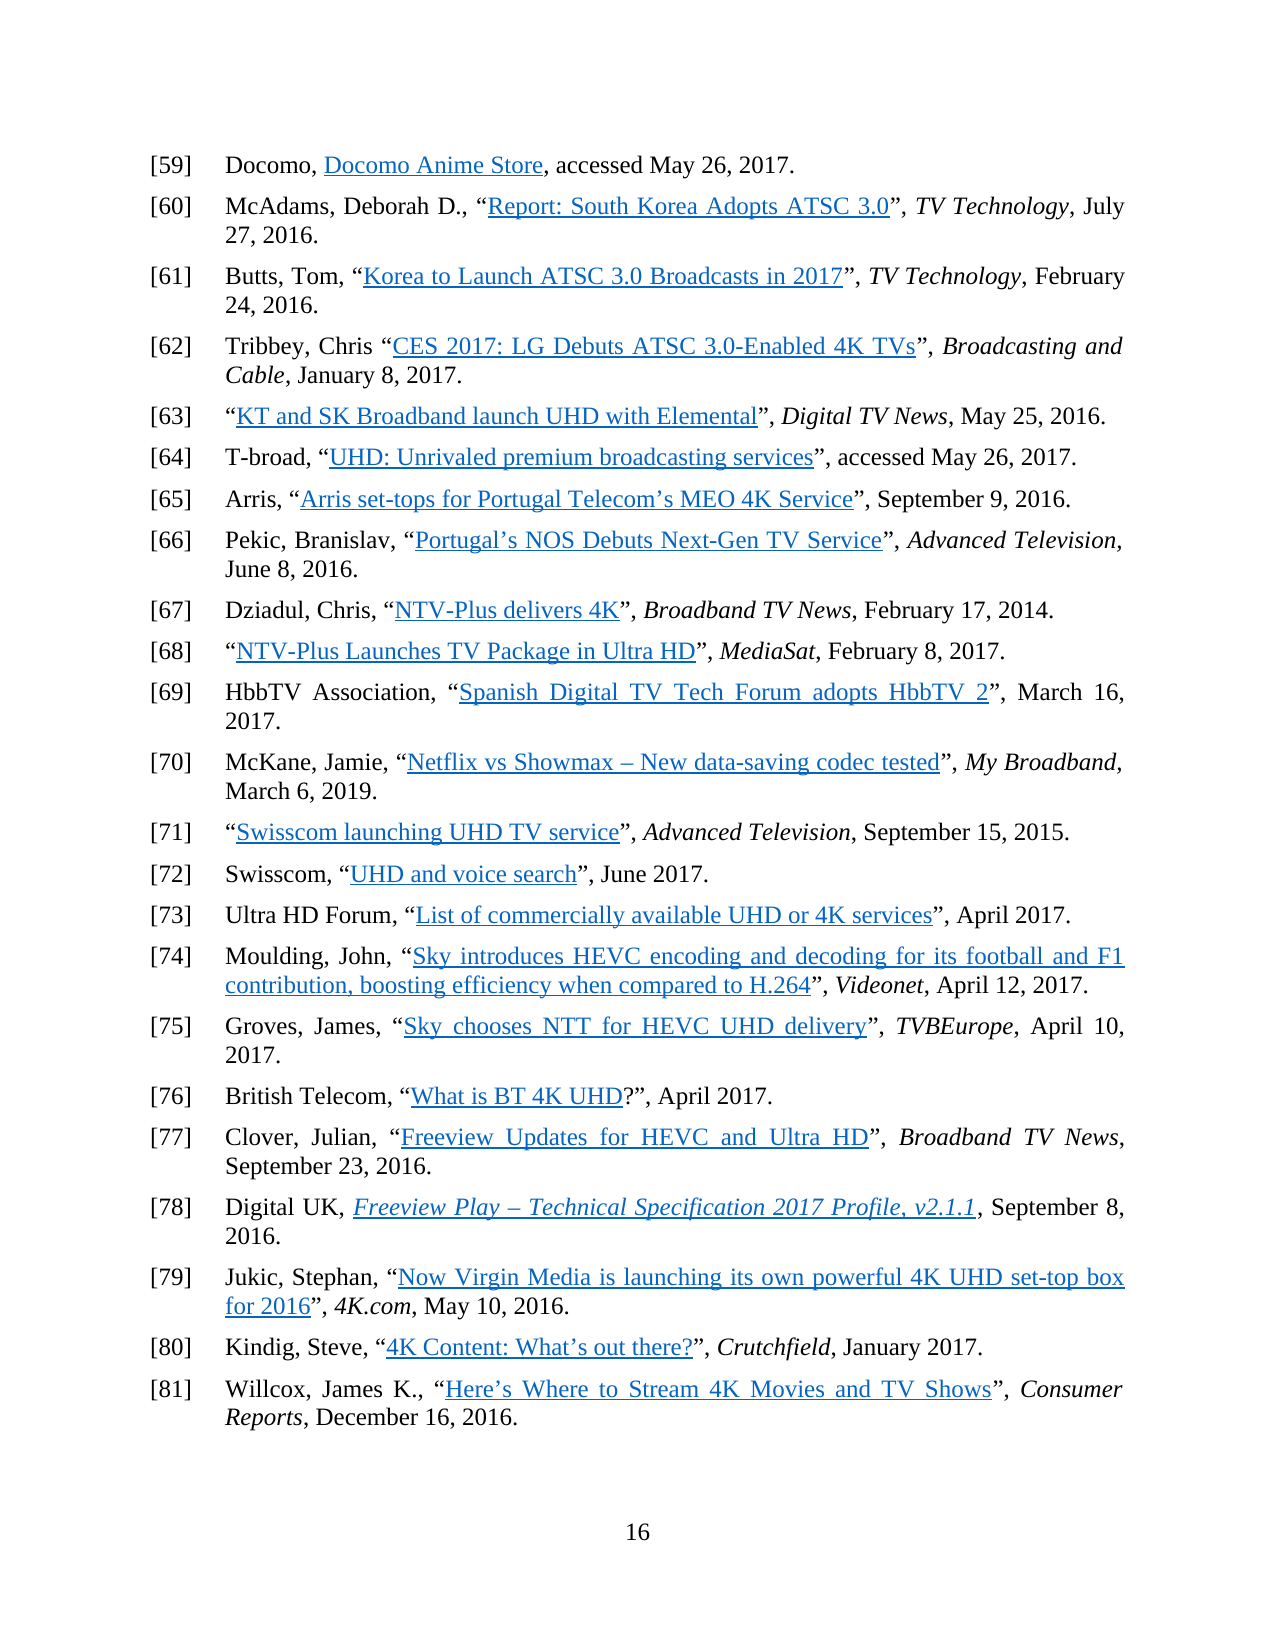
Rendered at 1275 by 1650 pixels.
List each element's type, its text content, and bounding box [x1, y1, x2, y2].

list Kindig, Steve, “4K Content: What’s out there?”, Crutchfield, January 2017. [150, 1332, 1125, 1361]
list Pekic, Branislav, “Portugal’s NOS Debuts Next-Gen TV Service”, Advanced Television, June 8, 2016. [150, 525, 1125, 582]
list “KT and SK Broadband launch UHD with Elemental”, Digital TV News, May 25, 2016. [150, 401, 1125, 430]
list McKane, Jamie, “Netflix vs Showmax – New data-saving codec tested”, My Broadband, March 6, 2019. [150, 747, 1125, 805]
list “NTV-Plus Launches TV Package in Ultra HD”, MediaSat, February 8, 2017. [150, 636, 1125, 665]
list Dziadul, Chris, “NTV-Plus delivers 4K”, Broadband TV News, February 17, 2014. [150, 595, 1125, 624]
list Arris, “Arris set-tops for Portugal Telecom’s MEO 4K Service”, September 9, 2016. [150, 484, 1125, 512]
list Willcox, James K., “Here’s Where to Stream 4K Movies and TV Shows”, Consumer Reports, December 16, 2016. [150, 1374, 1125, 1431]
list Tribbey, Chris “CES 2017: LG Debuts ATSC 3.0-Enabled 4K TVs”, Broadcasting and Cable, January 8, 2017. [150, 331, 1125, 389]
list “Swisscom launching UHD TV service”, Advanced Television, September 15, 2015. [150, 817, 1125, 846]
list HbbTV Association, “Spanish Digital TV Tech Forum adopts HbbTV 2”, March 16, 2017. [150, 677, 1125, 735]
list Groves, James, “Sky chooses NTT for HEVC UHD delivery”, TVBEurope, April 10, 2017. [150, 1011, 1125, 1069]
list British Telecom, “What is BT 4K UHD?”, April 2017. [150, 1081, 1125, 1110]
list Ultra HD Forum, “List of commercially available UHD or 4K services”, April 2017. [150, 900, 1125, 929]
list Docomo, Docomo Anime Store, accessed May 26, 2017. [150, 150, 1125, 179]
list Jukic, Stephan, “Now Virgin Media is launching its own powerful 4K UHD set-top box for 2016”, 4K.com, May 10, 2016. [150, 1262, 1125, 1320]
list Clover, Julian, “Freeview Updates for HEVC and Ultra HD”, Broadband TV News, September 23, 2016. [150, 1122, 1125, 1180]
list T-broad, “UHD: Unrivaled premium broadcasting services”, accessed May 26, 2017. [150, 442, 1125, 471]
list McAdams, Deborah D., “Report: South Korea Adopts ATSC 3.0”, TV Technology, July 27, 2016. [150, 191, 1125, 249]
list Digital UK, Freeview Play – Technical Specification 2017 Profile, v2.1.1, September 8, 2016. [150, 1192, 1125, 1250]
list Moulding, John, “Sky introduces HEVC encoding and decoding for its football and F1 contribution, boosting efficiency when compared to H.264”, Videonet, April 12, 2017. [150, 941, 1125, 999]
list Butts, Tom, “Korea to Launch ATSC 3.0 Broadcasts in 2017”, TV Technology, February 24, 2016. [150, 261, 1125, 319]
list Swisscom, “UHD and voice search”, June 2017. [150, 859, 1125, 887]
